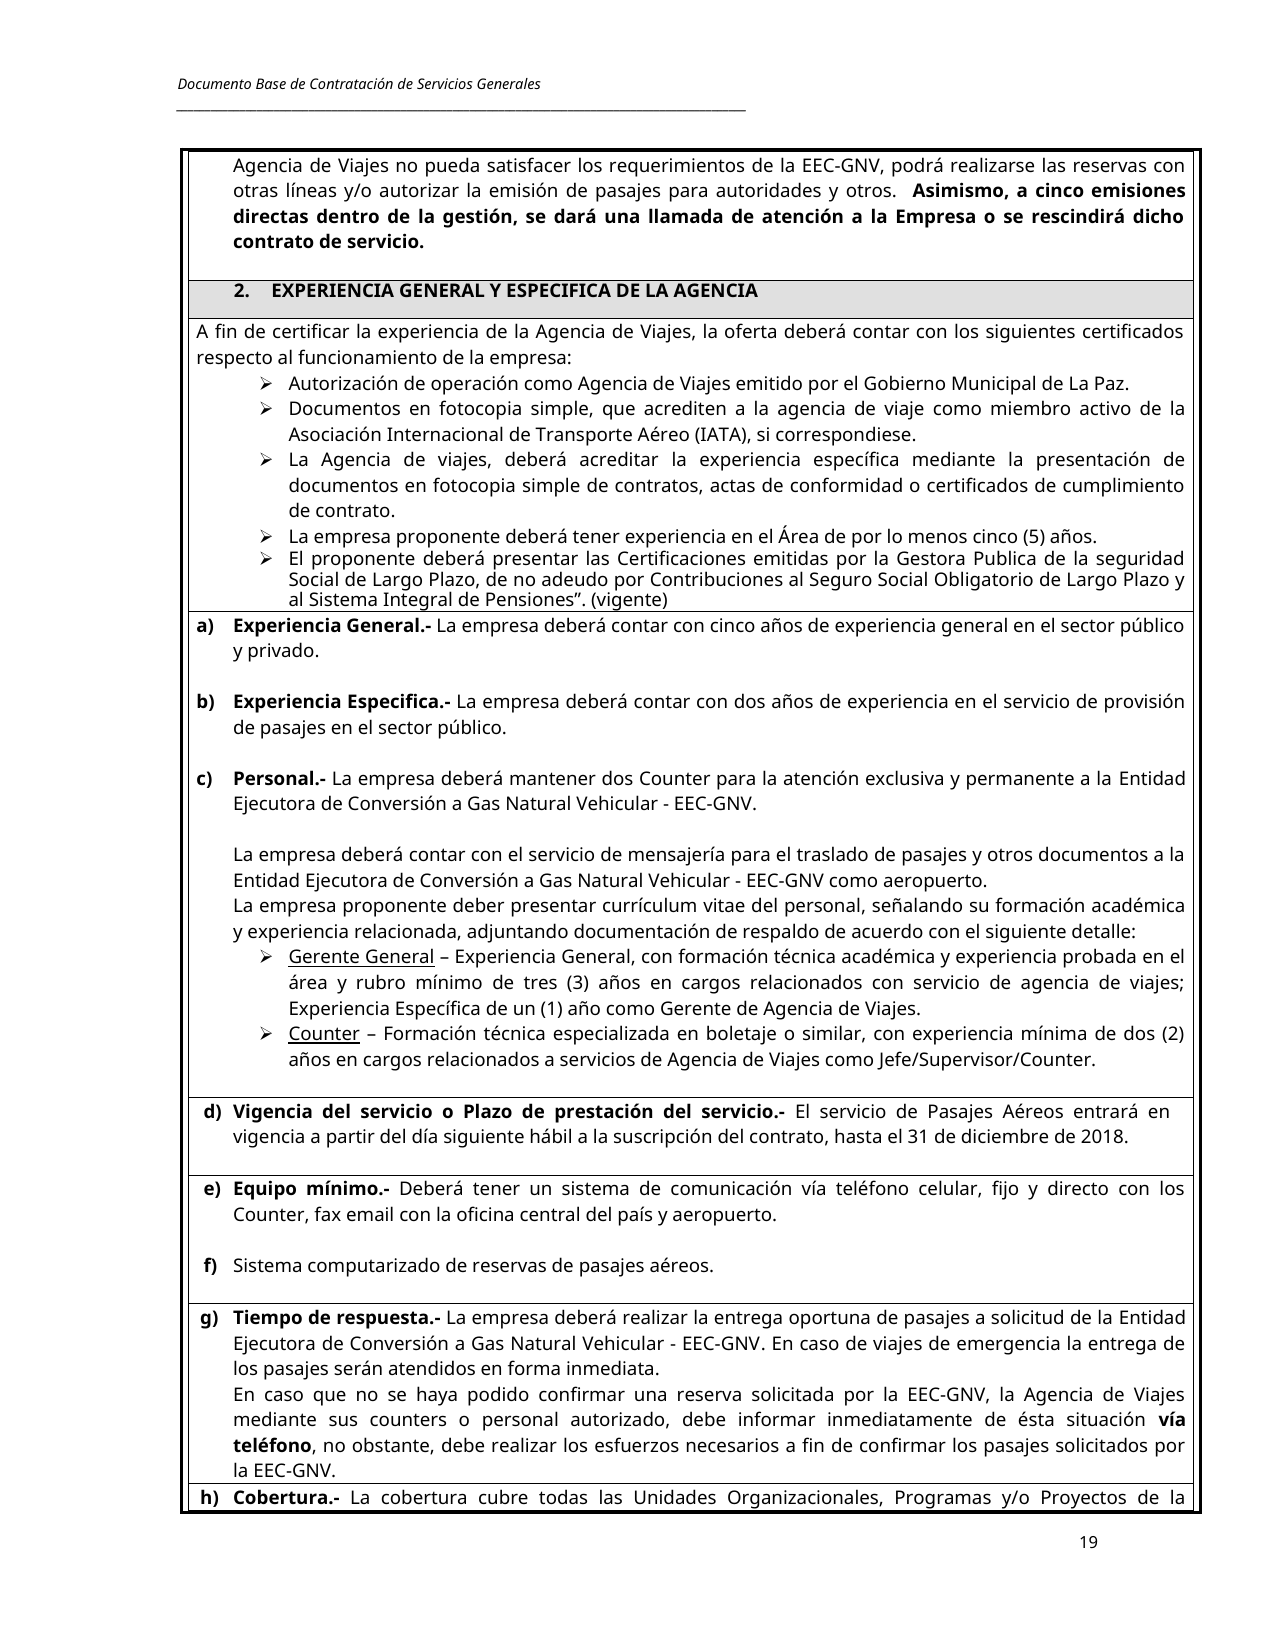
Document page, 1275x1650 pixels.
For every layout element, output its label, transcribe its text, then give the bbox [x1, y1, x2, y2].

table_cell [189, 1304, 1193, 1483]
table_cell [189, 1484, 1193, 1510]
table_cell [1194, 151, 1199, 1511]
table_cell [189, 152, 1193, 280]
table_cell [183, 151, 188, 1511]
